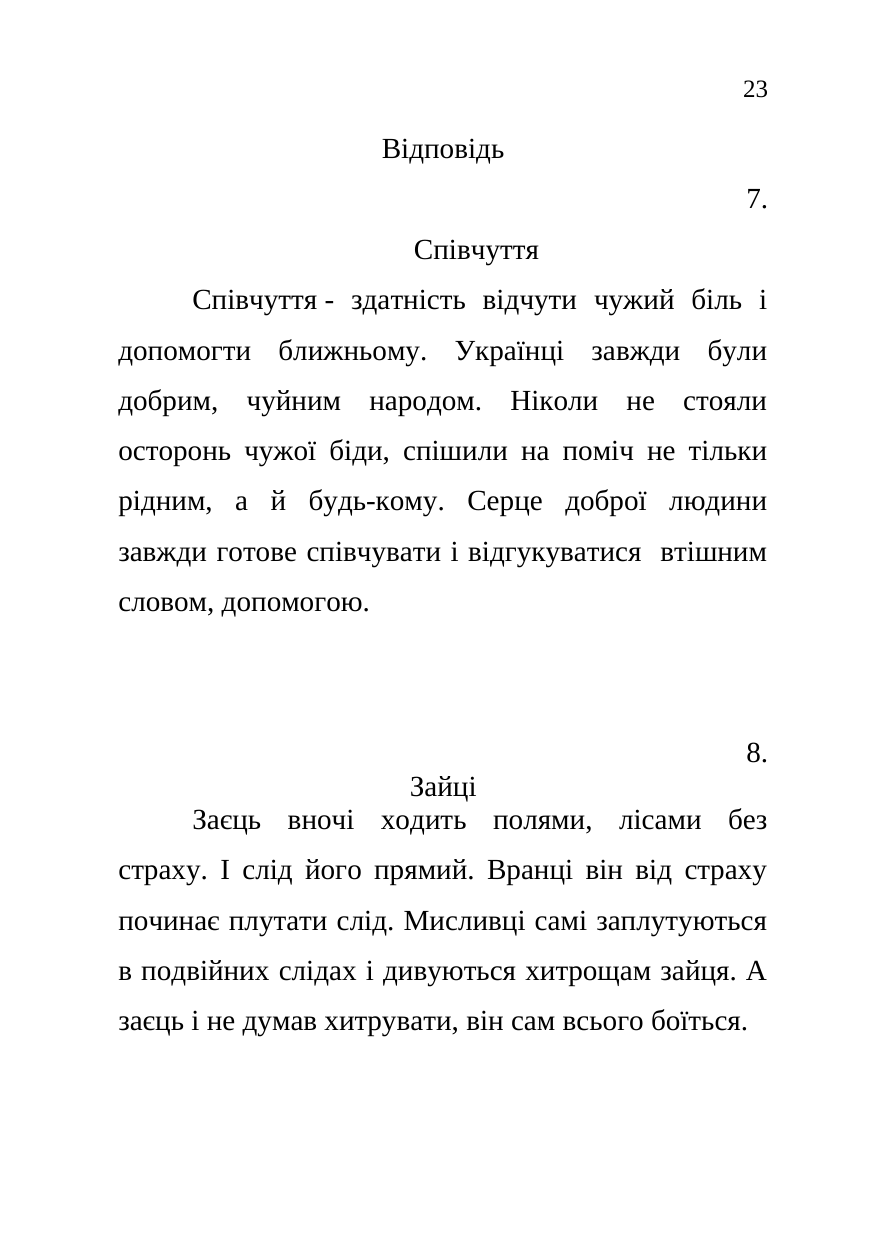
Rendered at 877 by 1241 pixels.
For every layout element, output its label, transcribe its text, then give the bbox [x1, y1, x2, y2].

text Співчуття - здатність відчути чужий біль і допомогти ближньому. Українці завжди були добрим, чуйним народом. Ніколи не стояли осторонь чужої біди, спішили на поміч не тільки рідним, а й будь-кому. Серце доброї людини завжди готове співчувати і відгукуватися втішним словом, допомогою. [118, 282, 768, 618]
text 7. [118, 182, 768, 215]
text Співчуття [118, 232, 768, 266]
text Зайці [118, 769, 768, 802]
text Заєць вночі ходить полями, лісами без страху. І слід його прямий. Вранці він від страху починає плутати слід. Мисливці самі заплутуються в подвійних слідах і дивуються хитрощам зайця. А заєць і не думав хитрувати, він сам всього боїться. [118, 802, 768, 1037]
text 8. [118, 735, 768, 769]
text Відповідь [118, 131, 768, 165]
